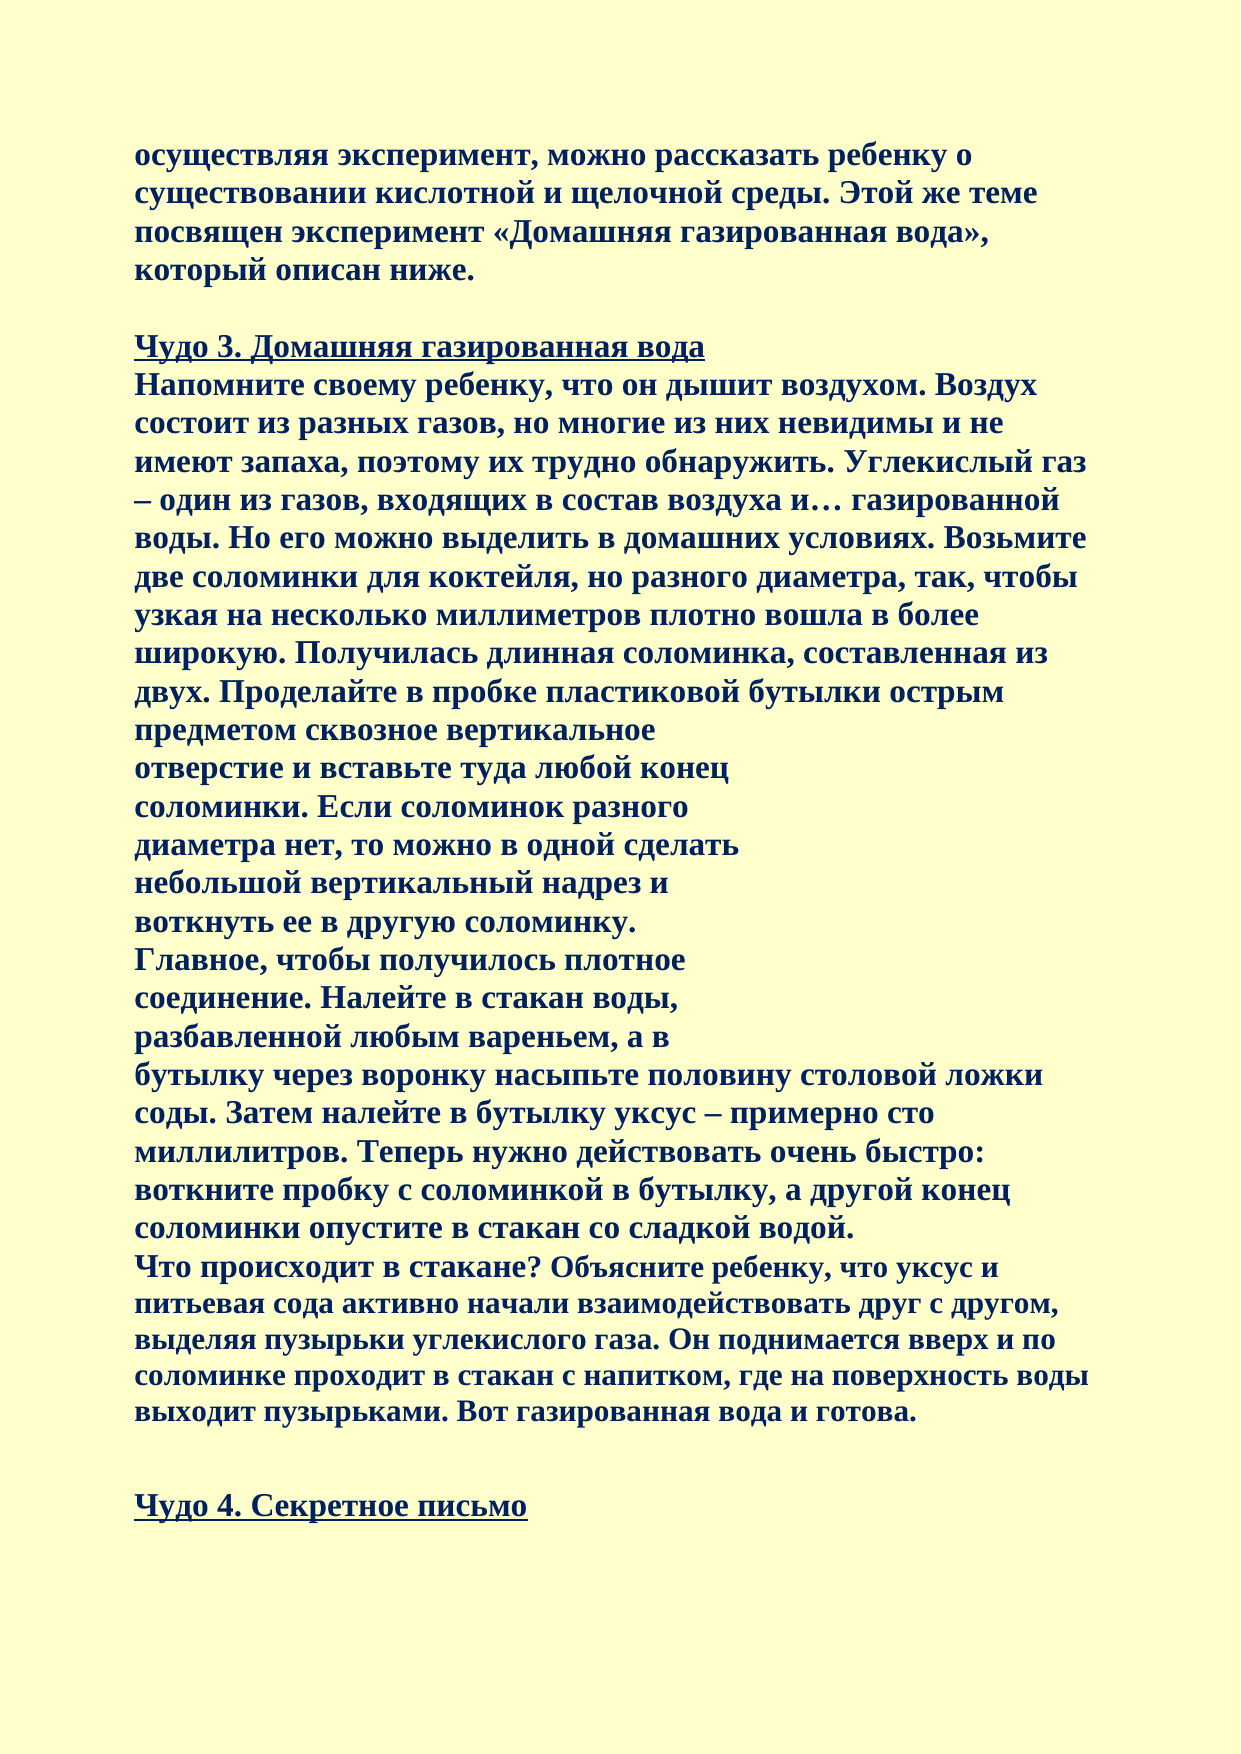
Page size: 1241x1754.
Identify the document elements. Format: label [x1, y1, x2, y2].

table_header [74, 133, 1164, 1554]
